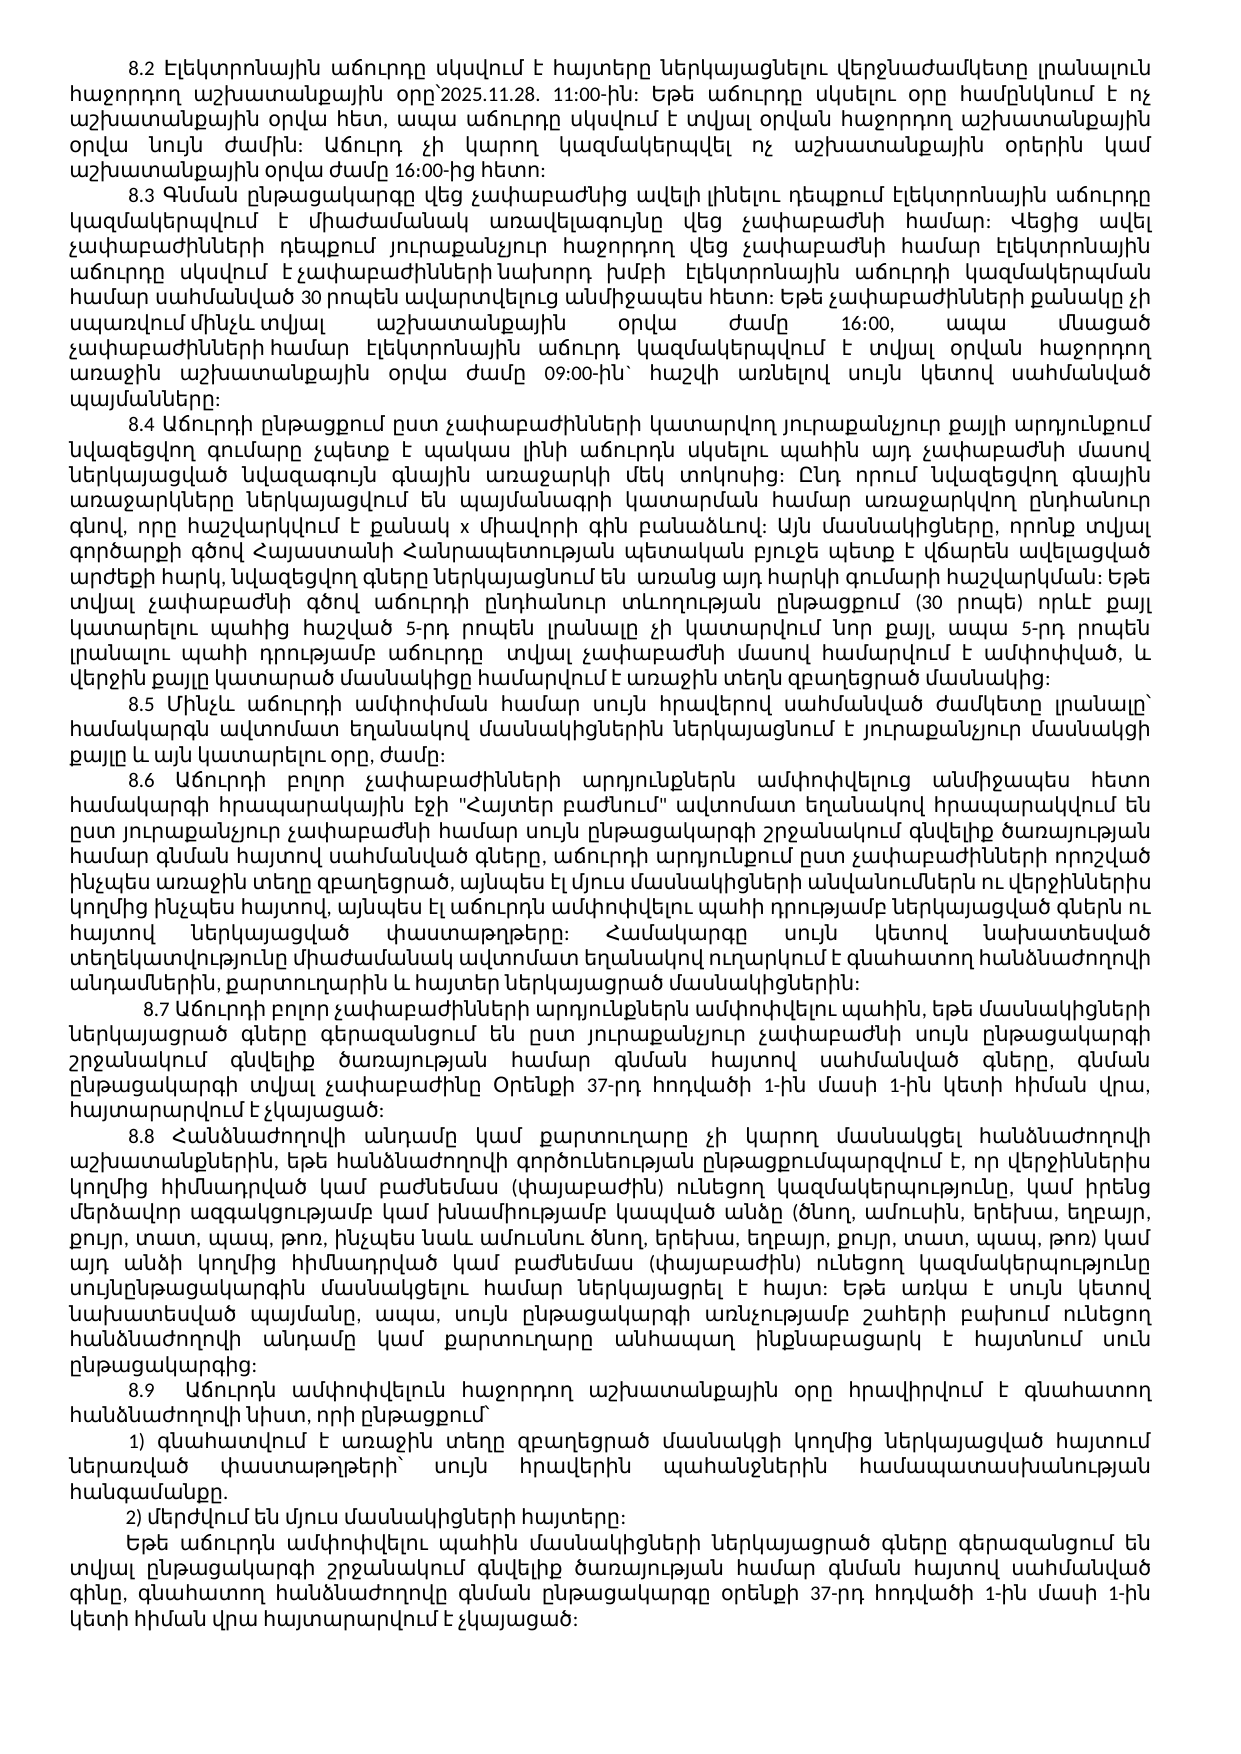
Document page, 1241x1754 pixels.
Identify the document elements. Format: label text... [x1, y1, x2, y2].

text 2) մերժվում են մյուս մասնակիցների հայտերը: [69, 1504, 1152, 1530]
text 8.8 Հանձնաժողովի անդամը կամ քարտուղարը չի կարող մասնակցել հանձնաժողովի աշխատանքներին, եթե հանձնաժողովի գործունեության ընթացքումպարզվում է, որ վերջիններիս կողմից հիմնադրված կամ բաժնեմաս (փայաբաժին) ունեցող կազմակերպությունը, կամ իրենց մերձավոր ազգակցությամբ կամ խնամիությամբ կապված անձը (ծնող, ամուսին, երեխա, եղբայր, քույր, տատ, պապ, թոռ, ինչպես նաև ամուսնու ծնող, երեխա, եղբայր, քույր, տատ, պապ, թոռ) կամ այդ անձի կողմից հիմնադրված կամ բաժնեմաս (փայաբաժին) ունեցող կազմակերպությունը սույնընթացակարգին մասնակցելու համար ներկայացրել է հայտ: Եթե առկա է սույն կետով նախատեսված պայմանը, ապա, սույն ընթացակարգի առնչությամբ շահերի բախում ունեցող հանձնաժողովի անդամը կամ քարտուղարը անհապաղ ինքնաբացարկ է հայտնում սուն ընթացակարգից: [69, 1123, 1152, 1377]
text 8.2 Էլեկտրոնային աճուրդը սկսվում է հայտերը ներկայացնելու վերջնաժամկետը լրանալուն հաջորդող աշխատանքային օրը՝2025.11.28. 11:00 -ին: Եթե աճուրդը սկսելու օրը համընկնում է ոչ աշխատանքային օրվա հետ, ապա աճուրդը սկսվում է տվյալ օրվան հաջորդող աշխատանքային օրվա նույն ժամին: Աճուրդ չի կարող կազմակերպվել ոչ աշխատանքային օրերին կամ աշխատանքային օրվա ժամը 16։00-ից հետո: [69, 56, 1152, 183]
text 1) գնահատվում է առաջին տեղը զբաղեցրած մասնակցի կողմից ներկայացված հայտում ներառված փաստաթղթերի՝ սույն հրավերին պահանջներին համապատասխանության հանգամանքը. [69, 1428, 1152, 1504]
text 8.4 Աճուրդի ընթացքում ըստ չափաբաժինների կատարվող յուրաքանչյուր քայլի արդյունքում նվազեցվող գումարը չպետք է պակաս լինի աճուրդն սկսելու պահին այդ չափաբաժնի մասով ներկայացված նվազագույն գնային առաջարկի մեկ տոկոսից: Ընդ որում նվազեցվող գնային առաջարկները ներկայացվում են պայմանագրի կատարման համար առաջարկվող ընդհանուր գնով, որը հաշվարկվում է քանակ x միավորի գին բանաձևով: Այն մասնակիցները, որոնք տվյալ գործարքի գծով Հայաստանի Հանրապետության պետական բյուջե պետք է վճարեն ավելացված արժեքի հարկ, նվազեցվող գները ներկայացնում են առանց այդ հարկի գումարի հաշվարկման: Եթե տվյալ չափաբաժնի գծով աճուրդի ընդհանուր տևողության ընթացքում (30 րոպե) որևէ քայլ կատարելու պահից հաշված 5-րդ րոպեն լրանալը չի կատարվում նոր քայլ, ապա 5-րդ րոպեն լրանալու պահի դրությամբ աճուրդը տվյալ չափաբաժնի մասով համարվում է ամփոփված, և վերջին քայլը կատարած մասնակիցը համարվում է առաջին տեղն զբաղեցրած մասնակից: [69, 411, 1152, 691]
text 8.9 Աճուրդն ամփոփվելուն հաջորդող աշխատանքային օրը հրավիրվում է գնահատող հանձնաժողովի նիստ, որի ընթացքում՝ [69, 1377, 1152, 1428]
text 8.5 Մինչև աճուրդի ամփոփման համար սույն հրավերով սահմանված ժամկետը լրանալը՝ համակարգն ավտոմատ եղանակով մասնակիցներին ներկայացնում է յուրաքանչյուր մասնակցի քայլը և այն կատարելու օրը, ժամը: [69, 691, 1152, 767]
text 8.3 Գնման ընթացակարգը վեց չափաբաժնից ավելի լինելու դեպքում էլեկտրոնային աճուրդը կազմակերպվում է միաժամանակ առավելագույնը վեց չափաբաժնի համար: Վեցից ավել չափաբաժինների դեպքում յուրաքանչյուր հաջորդող վեց չափաբաժնի համար էլեկտրոնային աճուրդը սկսվում է չափաբաժինների նախորդ խմբի էլեկտրոնային աճուրդի կազմակերպման համար սահմանված 30 րոպեն ավարտվելուց անմիջապես հետո: Եթե չափաբաժինների քանակը չի սպառվում մինչև տվյալ աշխատանքային օրվա ժամը 16։00, ապա մնացած չափաբաժինների համար էլեկտրոնային աճուրդ կազմակերպվում է տվյալ օրվան հաջորդող առաջին աշխատանքային օրվա ժամը 09:00-ին` հաշվի առնելով սույն կետով սահմանված պայմանները: [69, 183, 1152, 411]
text Եթե աճուրդն ամփոփվելու պահին մասնակիցների ներկայացրած գները գերազանցում են տվյալ ընթացակարգի շրջանակում գնվելիք ծառայության համար գնման հայտով սահմանված գինը, գնահատող հանձնաժողովը գնման ընթացակարգը օրենքի 37-րդ հոդվածի 1-ին մասի 1-ին կետի հիման վրա հայտարարվում է չկայացած: [69, 1530, 1152, 1631]
text 8.6 Աճուրդի բոլոր չափաբաժինների արդյունքներն ամփոփվելուց անմիջապես հետո համակարգի հրապարակային էջի "Հայտեր բաժնում" ավտոմատ եղանակով հրապարակվում են ըստ յուրաքանչյուր չափաբաժնի համար սույն ընթացակարգի շրջանակում գնվելիք ծառայության համար գնման հայտով սահմանված գները, աճուրդի արդյունքում ըստ չափաբաժինների որոշված ինչպես առաջին տեղը զբաղեցրած, այնպես էլ մյուս մասնակիցների անվանումներն ու վերջիններիս կողմից ինչպես հայտով, այնպես էլ աճուրդն ամփոփվելու պահի դրությամբ ներկայացված գներն ու հայտով ներկայացված փաստաթղթերը: Համակարգը սույն կետով նախատեսված տեղեկատվությունը միաժամանակ ավտոմատ եղանակով ուղարկում է գնահատող հանձնաժողովի անդամներին, քարտուղարին և հայտեր ներկայացրած մասնակիցներին: [69, 767, 1152, 996]
text 8.7 Աճուրդի բոլոր չափաբաժինների արդյունքներն ամփոփվելու պահին, եթե մասնակիցների ներկայացրած գները գերազանցում են ըստ յուրաքանչյուր չափաբաժնի սույն ընթացակարգի շրջանակում գնվելիք ծառայության համար գնման հայտով սահմանված գները, գնման ընթացակարգի տվյալ չափաբաժինը Օրենքի 37-րդ հոդվածի 1-ին մասի 1-ին կետի հիման վրա, հայտարարվում է չկայացած: [69, 996, 1152, 1123]
